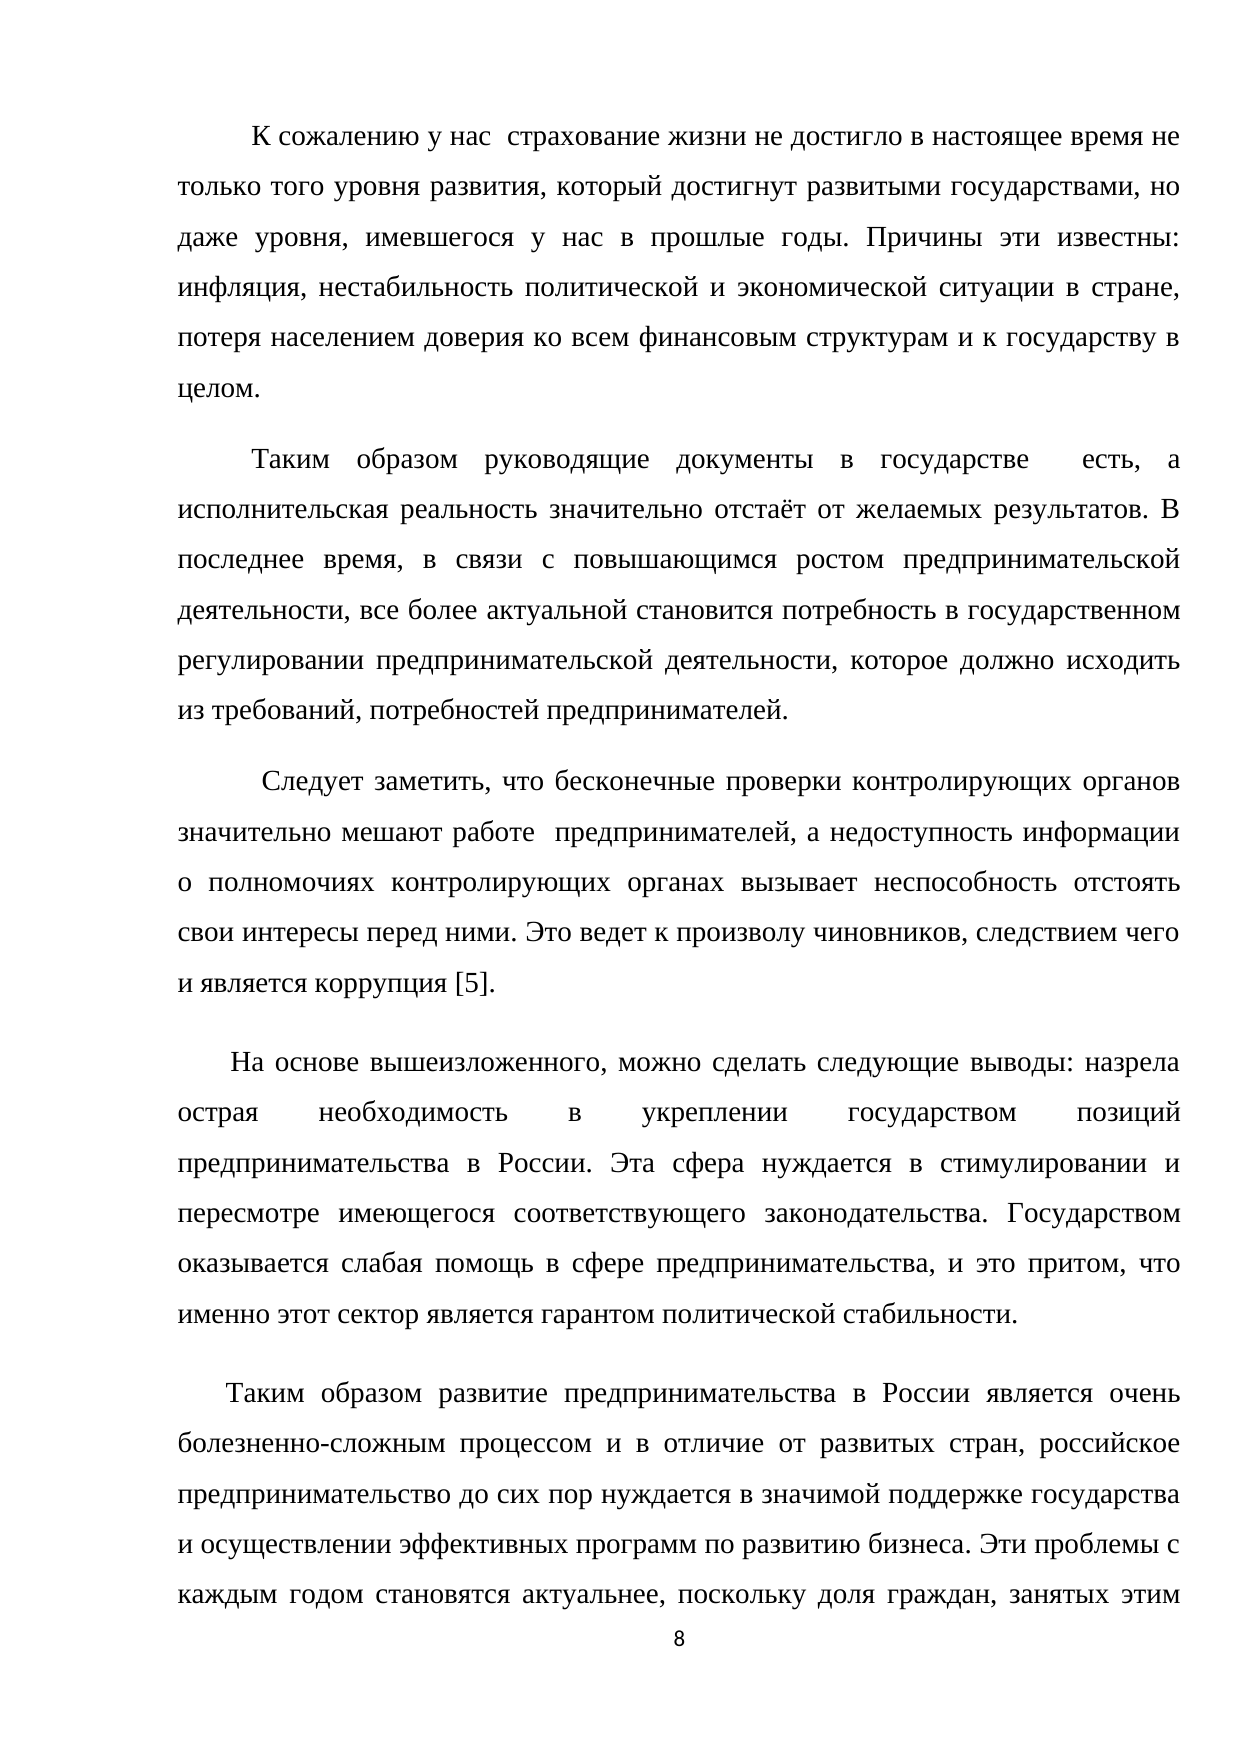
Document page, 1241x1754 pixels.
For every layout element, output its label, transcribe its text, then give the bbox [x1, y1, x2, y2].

text На основе вышеизложенного, можно сделать следующие выводы: назрела острая необходимость в укреплении государством позиций предпринимательства в России. Эта сфера нуждается в стимулировании и пересмотре имеющегося соответствующего законодательства. Государством оказывается слабая помощь в сфере предпринимательства, и это притом, что именно этот сектор является гарантом политической стабильности. [177, 1044, 1181, 1329]
text К сожалению у нас страхование жизни не достигло в настоящее время не только того уровня развития, который достигнут развитыми государствами, но даже уровня, имевшегося у нас в прошлые годы. Причины эти известны: инфляция, нестабильность политической и экономической ситуации в стране, потеря населением доверия ко всем финансовым структурам и к государству в целом. [177, 118, 1181, 403]
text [177, 1375, 1181, 1610]
text Таким образом руководящие документы в государстве есть, а исполнительская реальность значительно отстаёт от желаемых результатов. В последнее время, в связи с повышающимся ростом предпринимательской деятельности, все более актуальной становится потребность в государственном регулировании предпринимательской деятельности, которое должно исходить из требований, потребностей предпринимателей. [177, 441, 1181, 726]
text Следует заметить, что бесконечные проверки контролирующих органов значительно мешают работе предпринимателей, а недоступность информации о полномочиях контролирующих органах вызывает неспособность отстоять свои интересы перед ними. Это ведет к произволу чиновников, следствием чего и является коррупция [5]. [177, 763, 1181, 998]
